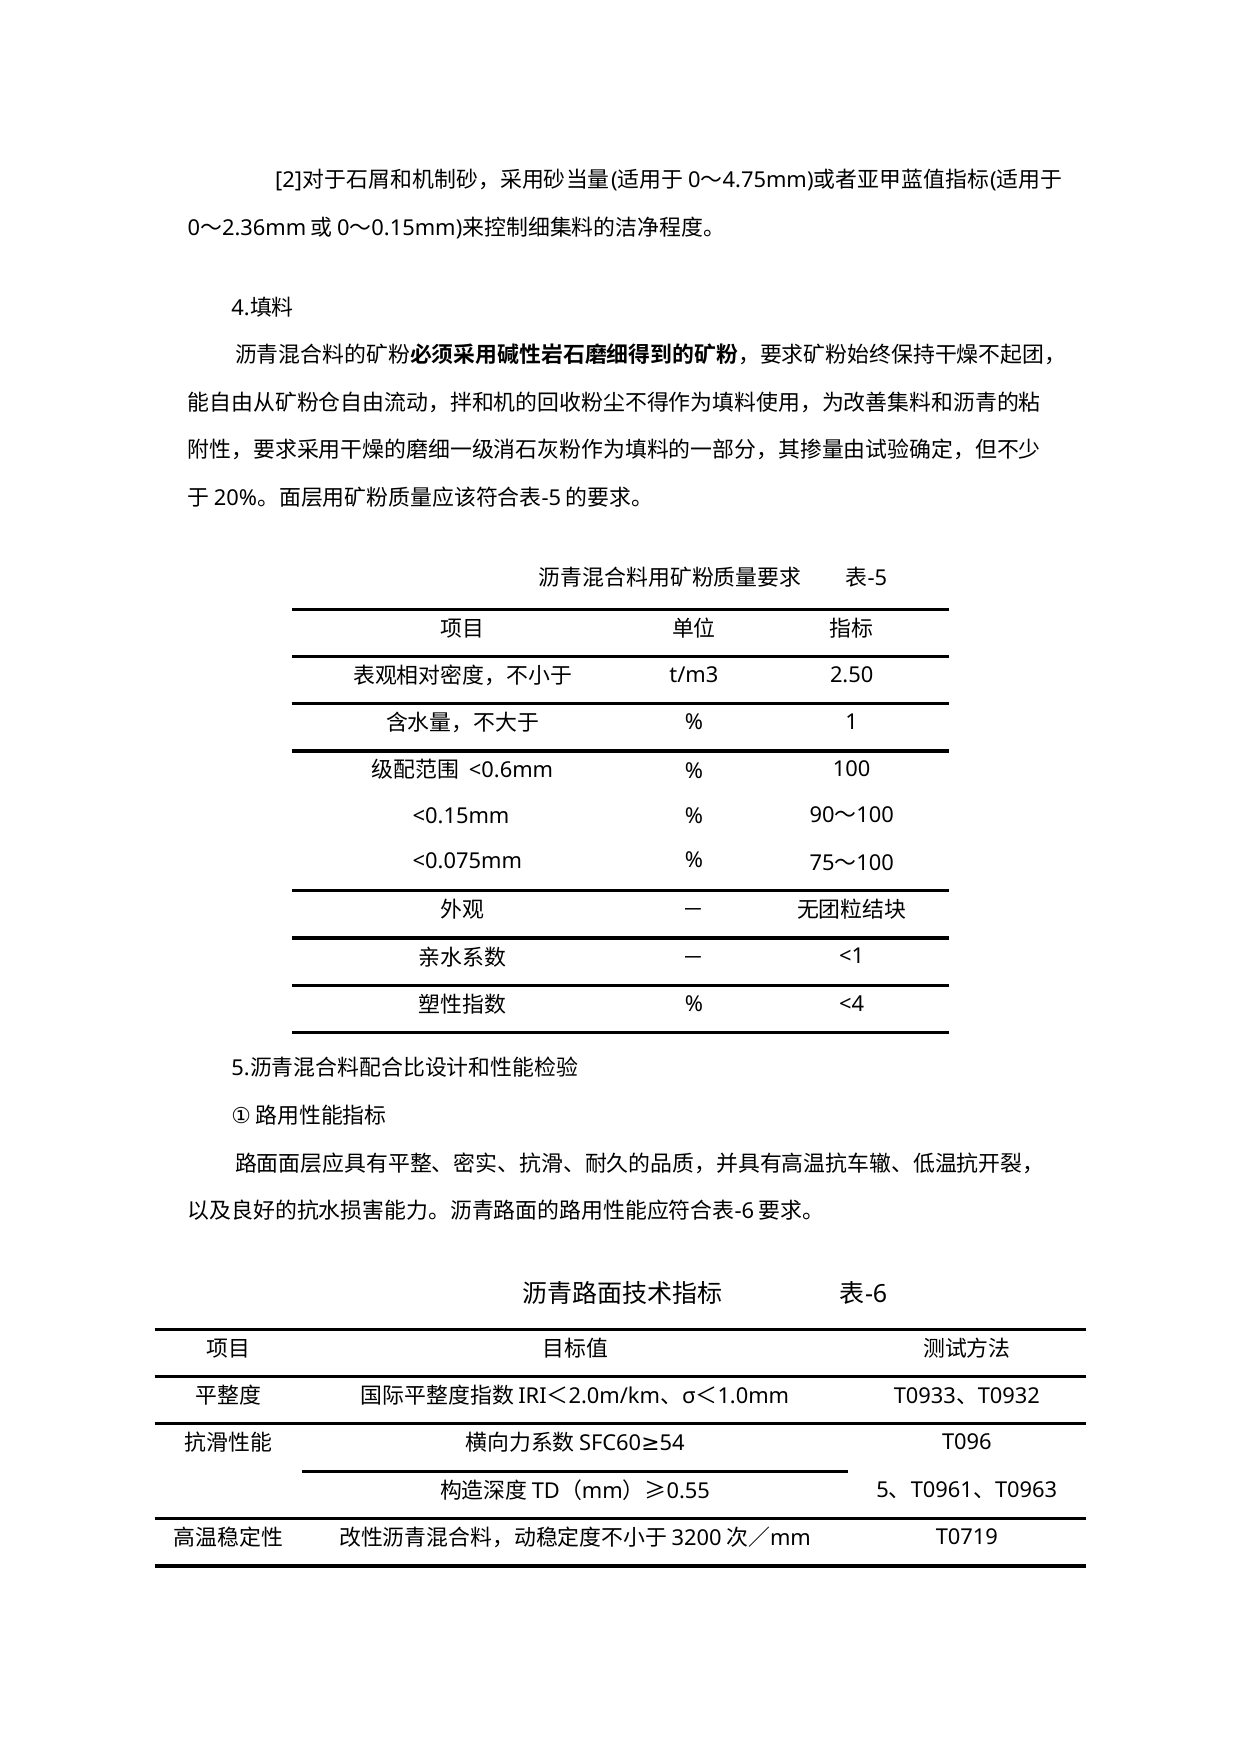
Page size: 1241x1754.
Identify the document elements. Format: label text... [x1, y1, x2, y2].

table_cell T0933、T0932 [848, 1378, 1086, 1422]
table_cell 横向力系数SFC60≥54 [302, 1425, 847, 1469]
table_cell 抗滑性能 [155, 1425, 302, 1517]
table_header 项目 [292, 611, 633, 655]
text 4.填料 [187, 290, 1053, 321]
text 沥青路面技术指标 表-6 [187, 1273, 1053, 1309]
table_cell 级配范围 <0.6mm <0.15mm <0.075mm [292, 753, 633, 889]
table_cell － [633, 892, 754, 936]
table_cell 塑性指数 [292, 987, 633, 1031]
table_header 指标 [755, 611, 948, 655]
table_cell 亲水系数 [292, 940, 633, 984]
table_cell <1 [755, 940, 948, 984]
table_cell 外观 [292, 892, 633, 936]
table_cell 含水量，不大于 [292, 705, 633, 749]
table_cell % % % [633, 753, 754, 889]
table_header 单位 [633, 611, 754, 655]
table_cell － [633, 940, 754, 984]
table_cell 国际平整度指数IRI＜2.0m/km、σ＜1.0mm [302, 1378, 847, 1422]
table_cell 高温稳定性 [155, 1520, 302, 1564]
table_cell 100 90～100 75～100 [755, 753, 948, 889]
table_cell 平整度 [155, 1378, 302, 1422]
table_cell 改性沥青混合料，动稳定度不小于3200次／mm [302, 1520, 847, 1564]
table_cell T0965、T0961、T0963 [848, 1425, 1086, 1517]
table_cell 1 [755, 705, 948, 749]
table_cell 表观相对密度，不小于 [292, 658, 633, 702]
text 5.沥青混合料配合比设计和性能检验 [187, 1050, 1053, 1082]
table_cell % [633, 705, 754, 749]
text 沥青混合料的矿粉必须采用碱性岩石磨细得到的矿粉，要求矿粉始终保持干燥不起团，能自由从矿粉仓自由流动，拌和机的回收粉尘不得作为填料使用，为改善集料和沥青的粘附性，要求采用干燥的磨细一级消石灰粉作为填料的一部分，其掺量由试验确定，但不少于20%。面层用矿粉质量应该符合表-5的要求。 [187, 337, 1053, 512]
table_cell <4 [755, 987, 948, 1031]
table_header 项目 [155, 1331, 302, 1375]
text 路面面层应具有平整、密实、抗滑、耐久的品质，并具有高温抗车辙、低温抗开裂，以及良好的抗水损害能力。沥青路面的路用性能应符合表-6要求。 [187, 1146, 1053, 1225]
table_header 目标值 [302, 1331, 847, 1375]
text 沥青混合料用矿粉质量要求 表-5 [187, 560, 1053, 592]
table_cell T0719 [848, 1520, 1086, 1564]
table_header 测试方法 [848, 1331, 1086, 1375]
text [2]对于石屑和机制砂，采用砂当量(适用于0～4.75mm)或者亚甲蓝值指标(适用于0～2.36mm或0～0.15mm)来控制细集料的洁净程度。 [187, 162, 1063, 241]
table_cell % [633, 987, 754, 1031]
text ①路用性能指标 [187, 1098, 1053, 1130]
table_cell t/m3 [633, 658, 754, 702]
table_cell 无团粒结块 [755, 892, 948, 936]
table_cell 2.50 [755, 658, 948, 702]
table_cell 构造深度TD（mm）≥0.55 [302, 1473, 847, 1517]
